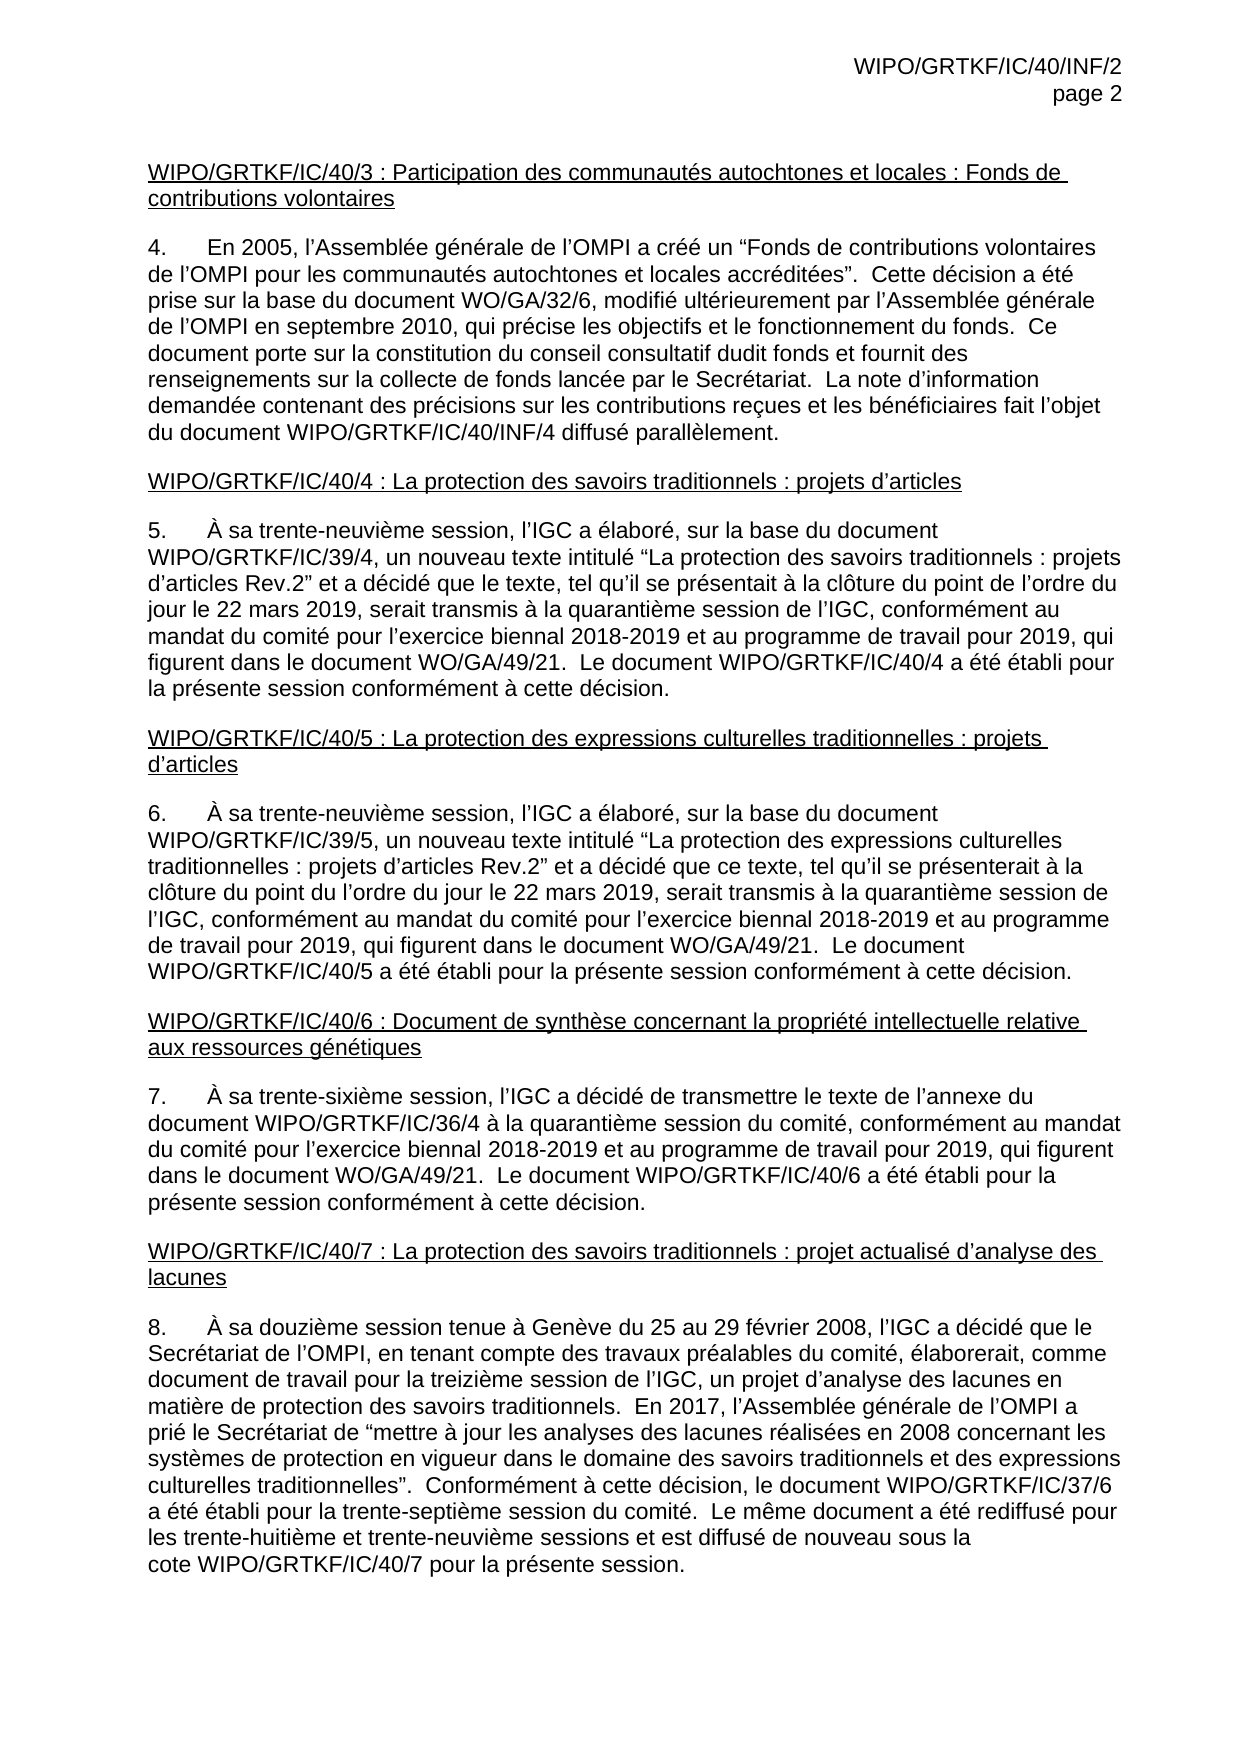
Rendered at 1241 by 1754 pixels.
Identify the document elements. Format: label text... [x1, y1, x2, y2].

text À sa douzième session tenue à Genève du 25 au 29 février 2008, l’IGC a décidé que le Secrétariat de l’OMPI, en tenant compte des travaux préalables du comité, élaborerait, comme document de travail pour la treizième session de l’IGC, un projet d’analyse des lacunes en matière de protection des savoirs traditionnels. En 2017, l’Assemblée générale de l’OMPI a prié le Secrétariat de “mettre à jour les analyses des lacunes réalisées en 2008 concernant les systèmes de protection en vigueur dans le domaine des savoirs traditionnels et des expressions culturelles traditionnelles”. Conformément à cette décision, le document WIPO/GRTKF/IC/37/6 a été établi pour la trente-septième session du comité. Le même document a été rediffusé pour les trente-huitième et trente-neuvième sessions et est diffusé de nouveau sous la cote WIPO/GRTKF/IC/40/7 pour la présente session. [148, 1313, 1122, 1577]
subtitle WIPO/GRTKF/IC/40/4 : La protection des savoirs traditionnels : projets d’articles [148, 468, 1122, 494]
text À sa trente-neuvième session, l’IGC a élaboré, sur la base du document WIPO/GRTKF/IC/39/4, un nouveau texte intitulé “La protection des savoirs traditionnels : projets d’articles Rev.2” et a décidé que le texte, tel qu’il se présentait à la clôture du point de l’ordre du jour le 22 mars 2019, serait transmis à la quarantième session de l’IGC, conformément au mandat du comité pour l’exercice biennal 2018-2019 et au programme de travail pour 2019, qui figurent dans le document WO/GA/49/21. Le document WIPO/GRTKF/IC/40/4 a été établi pour la présente session conformément à cette décision. [148, 517, 1122, 702]
subtitle WIPO/GRTKF/IC/40/5 : La protection des expressions culturelles traditionnelles : projets d’articles [148, 724, 1122, 777]
subtitle WIPO/GRTKF/IC/40/6 : Document de synthèse concernant la propriété intellectuelle relative aux ressources génétiques [148, 1008, 1122, 1060]
text À sa trente-sixième session, l’IGC a décidé de transmettre le texte de l’annexe du document WIPO/GRTKF/IC/36/4 à la quarantième session du comité, conformément au mandat du comité pour l’exercice biennal 2018-2019 et au programme de travail pour 2019, qui figurent dans le document WO/GA/49/21. Le document WIPO/GRTKF/IC/40/6 a été établi pour la présente session conformément à cette décision. [148, 1083, 1122, 1215]
subtitle WIPO/GRTKF/IC/40/7 : La protection des savoirs traditionnels : projet actualisé d’analyse des lacunes [148, 1238, 1122, 1291]
subtitle WIPO/GRTKF/IC/40/3 : Participation des communautés autochtones et locales : Fonds de contributions volontaires [148, 158, 1122, 211]
text En 2005, l’Assemblée générale de l’OMPI a créé un “Fonds de contributions volontaires de l’OMPI pour les communautés autochtones et locales accréditées”. Cette décision a été prise sur la base du document WO/GA/32/6, modifié ultérieurement par l’Assemblée générale de l’OMPI en septembre 2010, qui précise les objectifs et le fonctionnement du fonds. Ce document porte sur la constitution du conseil consultatif dudit fonds et fournit des renseignements sur la collecte de fonds lancée par le Secrétariat. La note d’information demandée contenant des précisions sur les contributions reçues et les bénéficiaires fait l’objet du document WIPO/GRTKF/IC/40/INF/4 diffusé parallèlement. [148, 234, 1122, 445]
list À sa trente-neuvième session, l’IGC a élaboré, sur la base du document WIPO/GRTKF/IC/39/5, un nouveau texte intitulé “La protection des expressions culturelles traditionnelles : projets d’articles Rev.2” et a décidé que ce texte, tel qu’il se présenterait à la clôture du point du l’ordre du jour le 22 mars 2019, serait transmis à la quarantième session de l’IGC, conformément au mandat du comité pour l’exercice biennal 2018-2019 et au programme de travail pour 2019, qui figurent dans le document WO/GA/49/21. Le document WIPO/GRTKF/IC/40/5 a été établi pour la présente session conformément à cette décision. [148, 800, 1122, 985]
